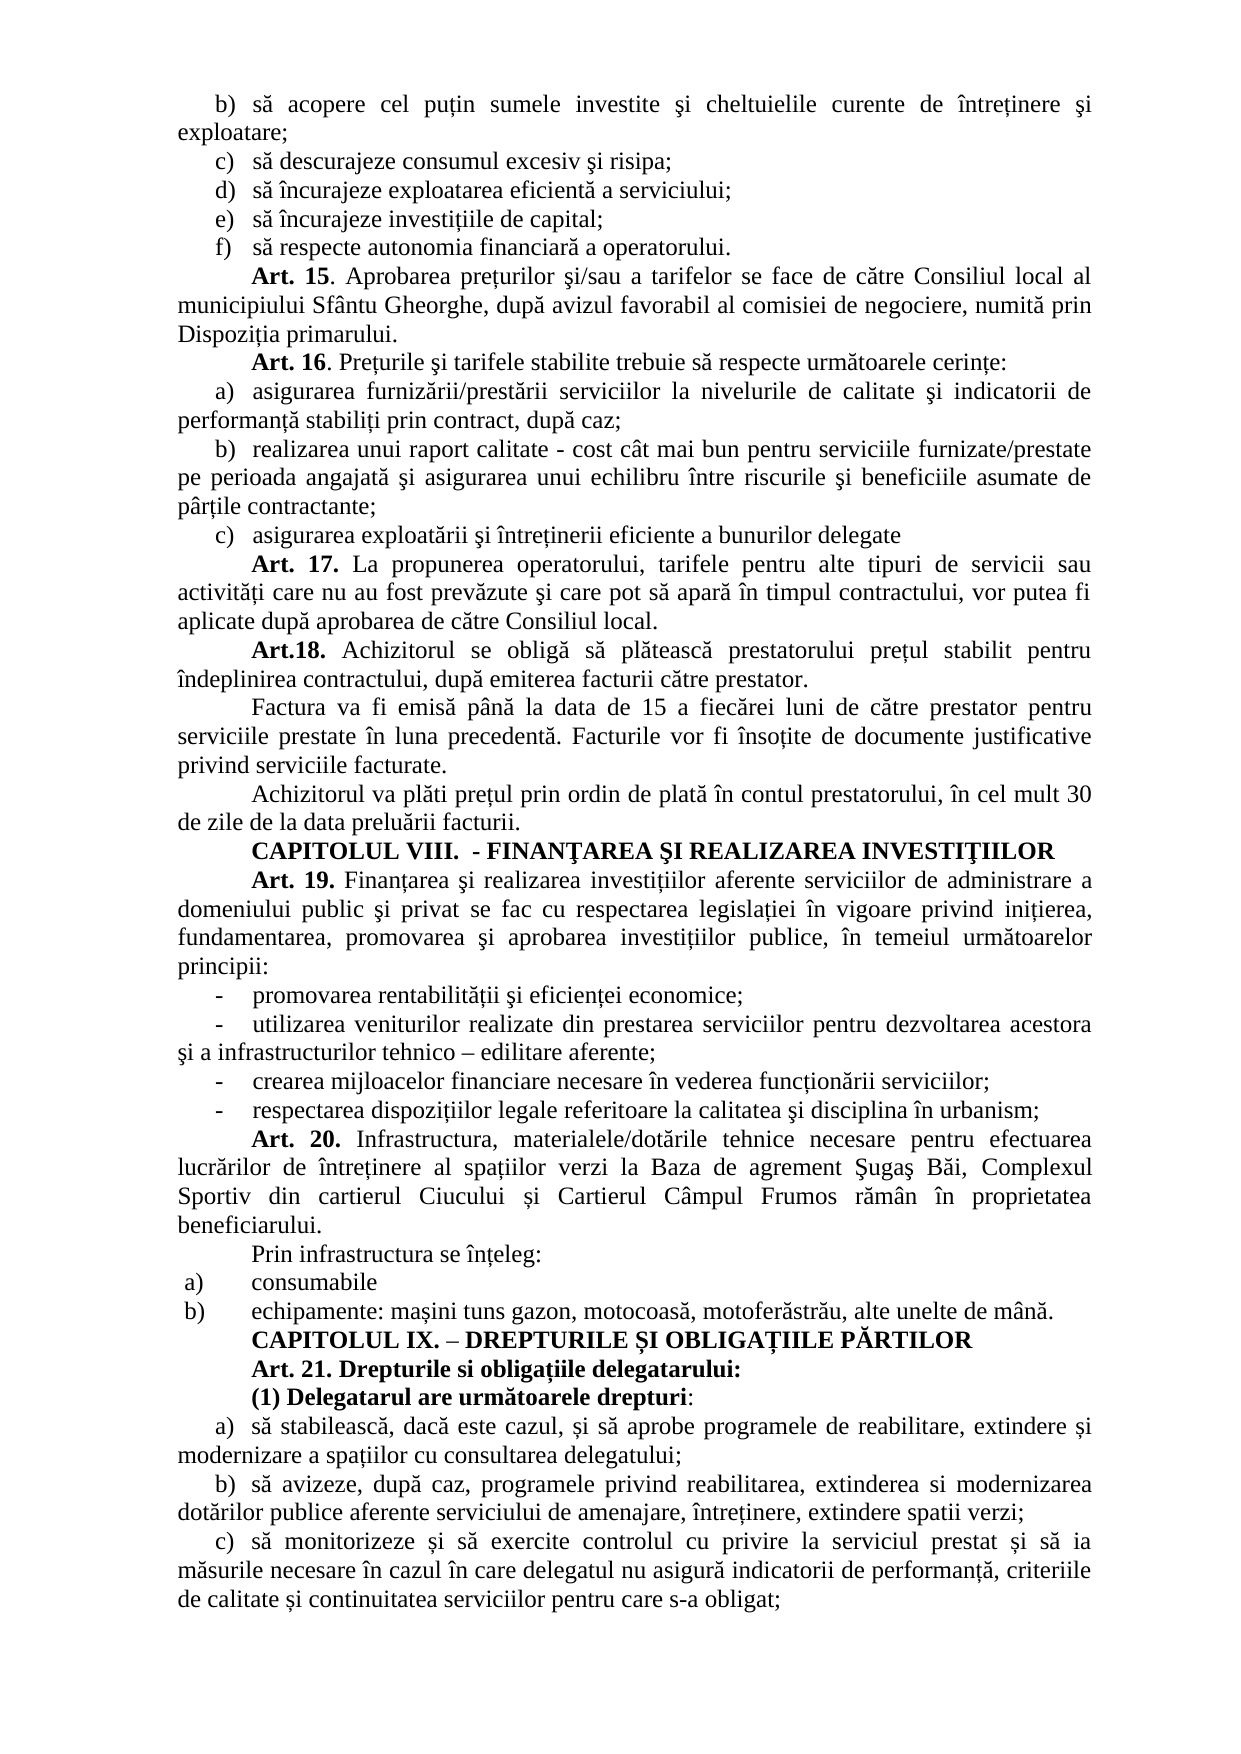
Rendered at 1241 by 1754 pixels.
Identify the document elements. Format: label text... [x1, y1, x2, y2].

list asigurarea exploatării şi întreținerii eficiente a bunurilor delegate [177, 520, 1092, 549]
text Art. 15. Aprobarea prețurilor şi/sau a tarifelor se face de către Consiliul local al municipiului Sfântu Gheorghe, după avizul favorabil al comisiei de negociere, numită prin Dispoziția primarului. [177, 261, 1092, 347]
text Art. 17. La propunerea operatorului, tarifele pentru alte tipuri de servicii sau activități care nu au fost prevăzute şi care pot să apară în timpul contractului, vor putea fi aplicate după aprobarea de către Consiliul local. [177, 549, 1092, 635]
text Art. 16. Prețurile şi tarifele stabilite trebuie să respecte următoarele cerințe: [177, 347, 1092, 376]
text Art. 21. Drepturile si obligațiile delegatarului: [177, 1354, 1092, 1382]
text Art. 20. Infrastructura, materialele/dotările tehnice necesare pentru efectuarea lucrărilor de întreținere al spațiilor verzi la Baza de agrement Şugaş Băi, Complexul Sportiv din cartierul Ciucului și Cartierul Câmpul Frumos rămân în proprietatea beneficiarului. [177, 1124, 1092, 1239]
text Art. 19. Finanțarea şi realizarea investițiilor aferente serviciilor de administrare a domeniului public şi privat se fac cu respectarea legislației în vigoare privind inițierea, fundamentarea, promovarea şi aprobarea investițiilor publice, în temeiul următoarelor principii: [177, 865, 1092, 980]
list asigurarea furnizării/prestării serviciilor la nivelurile de calitate şi indicatorii de performanță stabiliți prin contract, după caz; [177, 376, 1092, 434]
list să respecte autonomia financiară a operatorului. [177, 232, 1092, 261]
text Prin infrastructura se înțeleg: [177, 1239, 1092, 1267]
list promovarea rentabilității şi eficienței economice; [177, 980, 1092, 1009]
list crearea mijloacelor financiare necesare în vederea funcționării serviciilor; [177, 1066, 1092, 1095]
list să descurajeze consumul excesiv şi risipa; [177, 146, 1092, 175]
text Factura va fi emisă până la data de 15 a fiecărei luni de către prestator pentru serviciile prestate în luna precedentă. Facturile vor fi însoțite de documente justificative privind serviciile facturate. [177, 692, 1092, 779]
text Art.18. Achizitorul se obligă să plătească prestatorului prețul stabilit pentru îndeplinirea contractului, după emiterea facturii către prestator. [177, 635, 1092, 692]
list să încurajeze investițiile de capital; [177, 204, 1092, 232]
list să stabilească, dacă este cazul, și să aprobe programele de reabilitare, extindere și modernizare a spațiilor cu consultarea delegatului; [177, 1411, 1092, 1469]
text CAPITOLUL VIII. - FINANŢAREA ŞI REALIZAREA INVESTIŢIILOR [177, 836, 1092, 865]
list să încurajeze exploatarea eficientă a serviciului; [177, 175, 1092, 204]
text (1) Delegatarul are următoarele drepturi: [177, 1382, 1092, 1411]
list realizarea unui raport calitate - cost cât mai bun pentru serviciile furnizate/prestate pe perioada angajată şi asigurarea unui echilibru între riscurile şi beneficiile asumate de pârțile contractante; [177, 434, 1092, 520]
text Achizitorul va plăti prețul prin ordin de plată în contul prestatorului, în cel mult 30 de zile de la data preluării facturii. [177, 779, 1092, 836]
list să avizeze, după caz, programele privind reabilitarea, extinderea si modernizarea dotărilor publice aferente serviciului de amenajare, întreținere, extindere spatii verzi; [177, 1469, 1092, 1526]
list utilizarea veniturilor realizate din prestarea serviciilor pentru dezvoltarea acestora şi a infrastructurilor tehnico – edilitare aferente; [177, 1009, 1092, 1066]
list respectarea dispozițiilor legale referitoare la calitatea şi disciplina în urbanism; [177, 1095, 1092, 1124]
list consumabile [177, 1267, 1092, 1296]
list să monitorizeze și să exercite controlul cu privire la serviciul prestat și să ia măsurile necesare în cazul în care delegatul nu asigură indicatorii de performanță, criteriile de calitate și continuitatea serviciilor pentru care s-a obligat; [177, 1526, 1092, 1612]
list să acopere cel puțin sumele investite şi cheltuielile curente de întreținere şi exploatare; [177, 89, 1092, 146]
text CAPITOLUL IX. – DREPTURILE ȘI OBLIGAȚIILE PĂRTILOR [177, 1325, 1092, 1354]
list echipamente: mașini tuns gazon, motocoasă, motoferăstrău, alte unelte de mână. [177, 1296, 1092, 1325]
